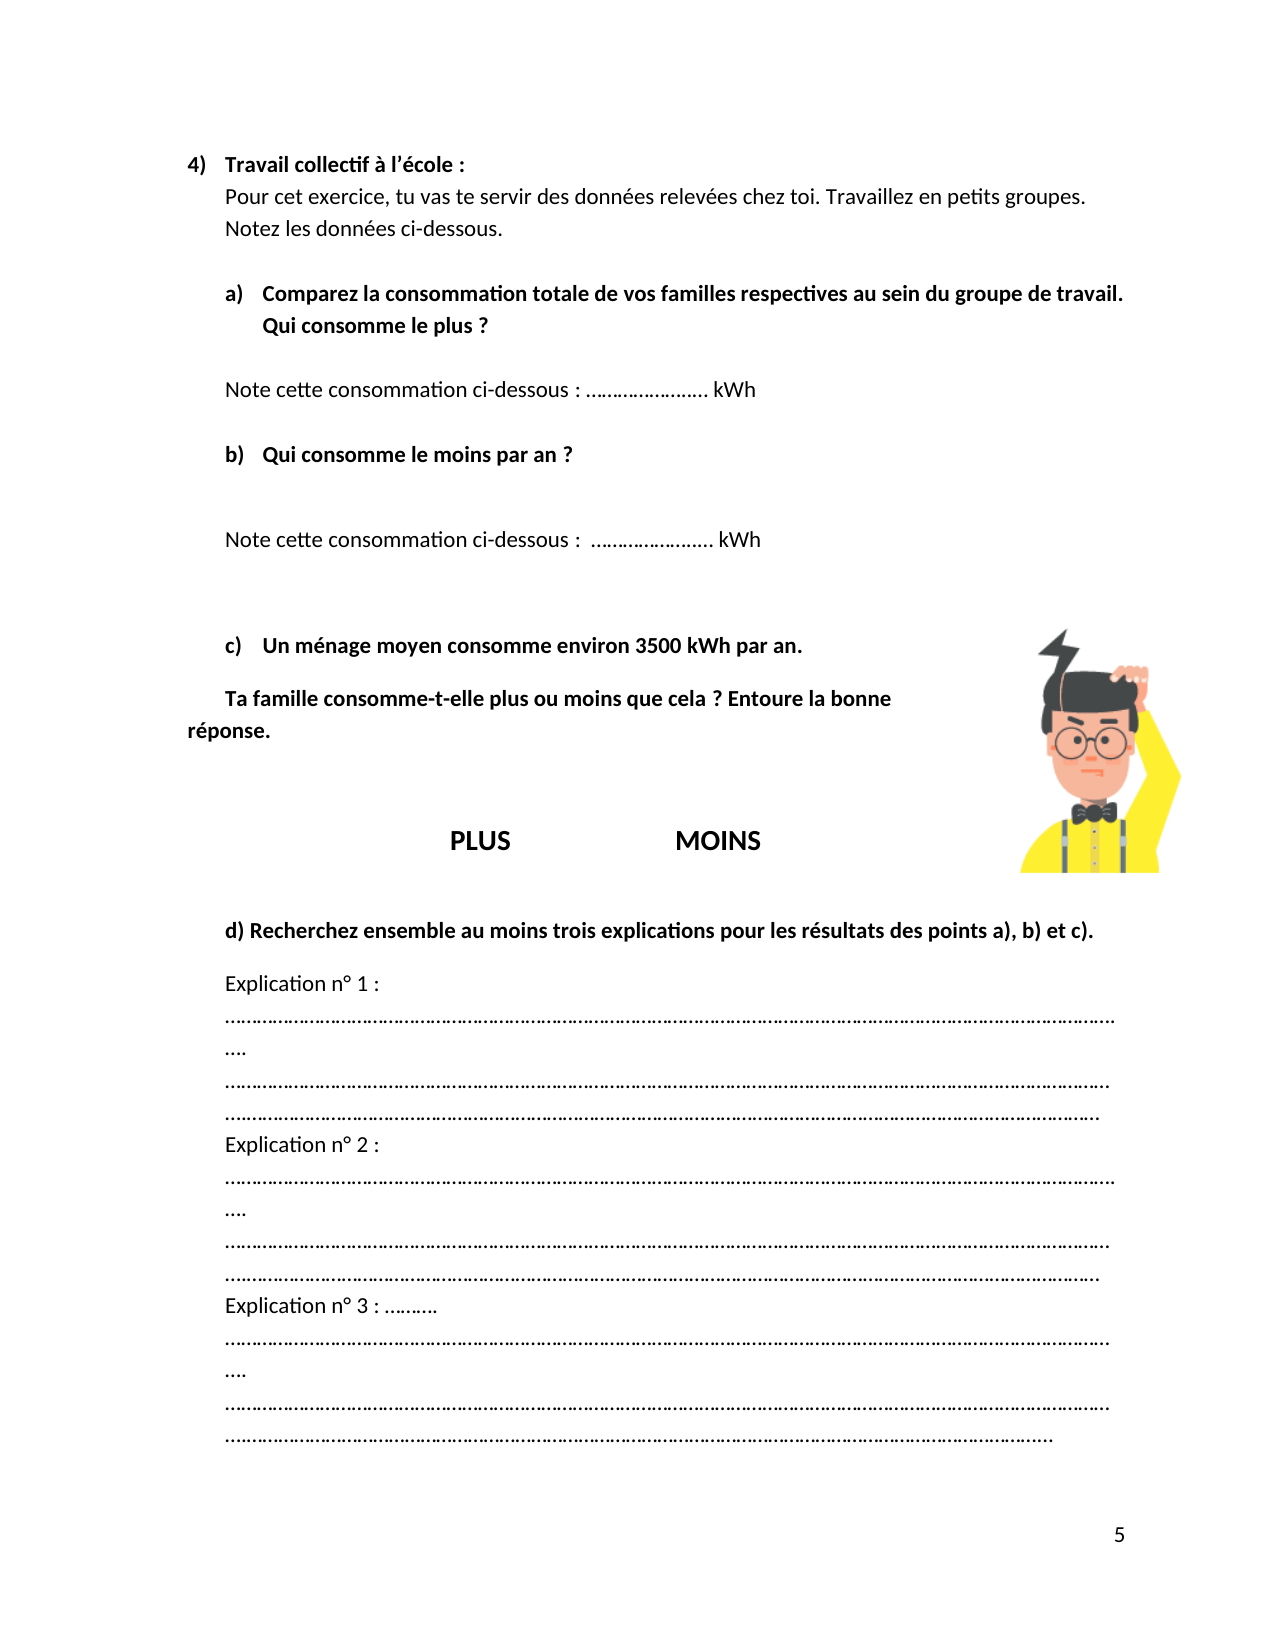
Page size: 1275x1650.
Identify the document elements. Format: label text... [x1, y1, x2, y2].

picture [965, 619, 1192, 911]
text Note cette consommation ci-dessous : ………………..… kWh [225, 525, 1125, 553]
list Qui consomme le moins par an ? [225, 440, 1125, 468]
list Comparez la consommation totale de vos familles respectives au sein du groupe de travail. Qui consomme le plus ? [225, 279, 1125, 339]
list Note cette consommation ci-dessous : ………………..… kWh [225, 375, 1125, 403]
text Ta famille consomme-t-elle plus ou moins que cela ? Entoure la bonne réponse. [187, 684, 965, 744]
list Un ménage moyen consomme environ 3500 kWh par an. [225, 631, 965, 659]
text Explication n° 1 : …………………………………………………………………………………………………………………………………………………….….……………………………………………………………………………………………………………………………………………………….………………………………………………………………………………………………………………………………………………Explication n° 2 : …………………………………………………………………………………………………………………………………………………….….……………………………………………………………………………………………………………………………………………………….………………………………………………………………………………………………………………………………………………Explication n° 3 : ……….……………………………………………………………………………………………………………………………………………………….……………………………………………………………………………………………………………………………………………………….……………………………………………………………………………………………………………………………………... [225, 969, 1125, 1448]
text PLUS MOINS [412, 822, 965, 858]
text d) Recherchez ensemble au moins trois explications pour les résultats des points a), b) et c). [225, 884, 1125, 944]
list Travail collectif à l’école : Pour cet exercice, tu vas te servir des données relevées chez toi. Travaillez en petits groupes. Notez les données ci-dessous. [187, 150, 1125, 242]
